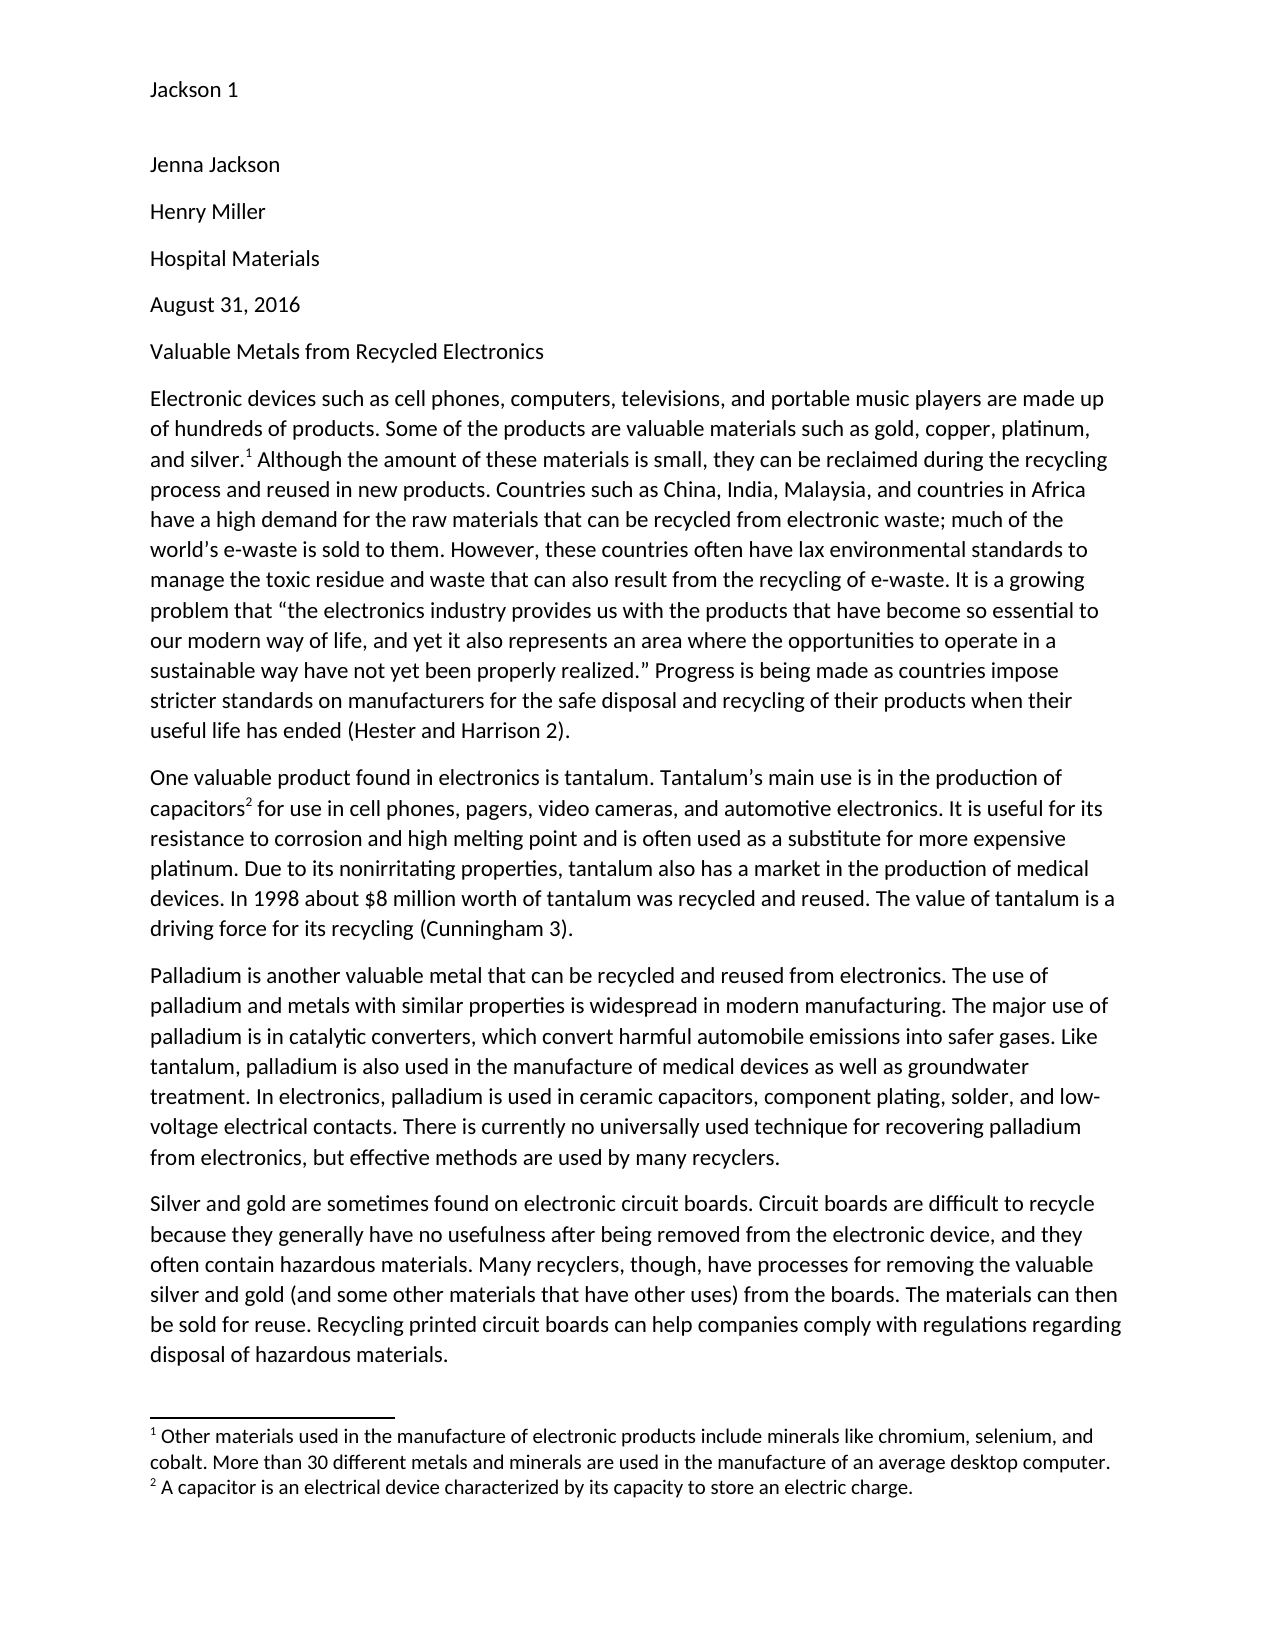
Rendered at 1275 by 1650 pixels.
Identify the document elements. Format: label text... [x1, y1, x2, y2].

text Valuable Metals from Recycled Electronics [150, 337, 1125, 366]
text Henry Miller [150, 197, 1125, 225]
text Jenna Jackson [150, 150, 1125, 178]
text Palladium is another valuable metal that can be recycled and reused from electronics. The use of palladium and metals with similar properties is widespread in modern manufacturing. The major use of palladium is in catalytic converters, which convert harmful automobile emissions into safer gases. Like tantalum, palladium is also used in the manufacture of medical devices as well as groundwater treatment. In electronics, palladium is used in ceramic capacitors, component plating, solder, and low-voltage electrical contacts. There is currently no universally used technique for recovering palladium from electronics, but effective methods are used by many recyclers. [150, 961, 1125, 1171]
text August 31, 2016 [150, 291, 1125, 319]
text Hospital Materials [150, 244, 1125, 272]
text Silver and gold are sometimes found on electronic circuit boards. Circuit boards are difficult to recycle because they generally have no usefulness after being removed from the electronic device, and they often contain hazardous materials. Many recyclers, though, have processes for removing the valuable silver and gold (and some other materials that have other uses) from the boards. The materials can then be sold for reuse. Recycling printed circuit boards can help companies comply with regulations regarding disposal of hazardous materials. [150, 1189, 1125, 1369]
text One valuable product found in electronics is tantalum. Tantalum’s main use is in the production of capacitors for use in cell phones, pagers, video cameras, and automotive electronics. It is useful for its resistance to corrosion and high melting point and is often used as a substitute for more expensive platinum. Due to its nonirritating properties, tantalum also has a market in the production of medical devices. In 1998 about $8 million worth of tantalum was recycled and reused. The value of tantalum is a driving force for its recycling. [150, 763, 1125, 943]
text Electronic devices such as cell phones, computers, televisions, and portable music players are made up of hundreds of products. Some of the products are valuable materials such as gold, copper, platinum, and silver. Although the amount of these materials is small, they can be reclaimed during the recycling process and reused in new products. Countries such as China, India, Malaysia, and countries in Africa have a high demand for the raw materials that can be recycled from electronic waste; much of the world’s e-waste is sold to them. However, these countries often have lax environmental standards to manage the toxic residue and waste that can also result from the recycling of e-waste. It is a growing problem that “the electronics industry provides us with the products that have become so essential to our modern way of life, and yet it also represents an area where the opportunities to operate in a sustainable way have not yet been properly realized.” Progress is being made as countries impose stricter standards on manufacturers for the safe disposal and recycling of their products when their useful life has ended. [150, 384, 1125, 745]
